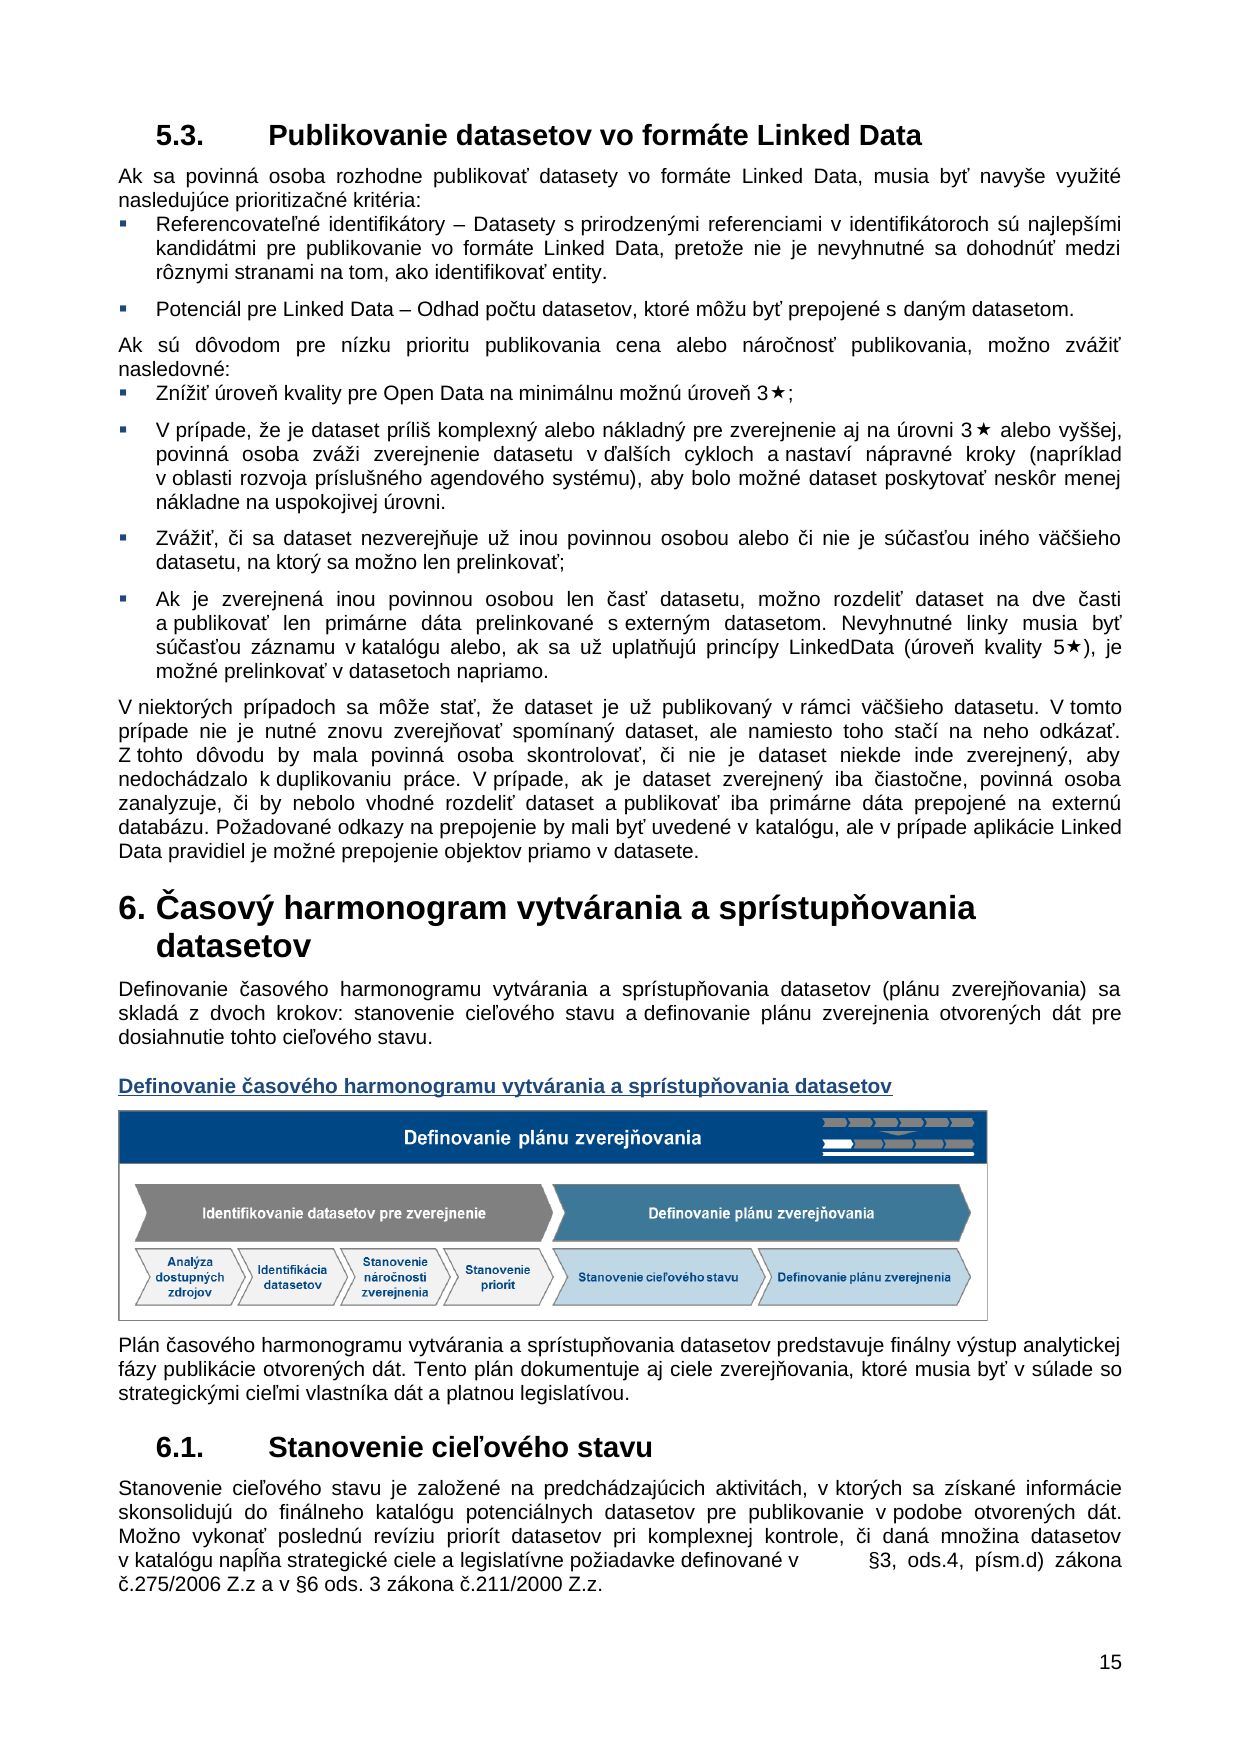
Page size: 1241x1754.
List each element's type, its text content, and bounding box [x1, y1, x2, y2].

picture [118, 1110, 988, 1321]
text Znížiť úroveň kvality pre Open Data na minimálnu možnú úroveň 3; [118, 381, 1122, 405]
text Ak sa povinná osoba rozhodne publikovať datasety vo formáte Linked Data, musia byť navyše využité nasledujúce prioritizačné kritéria: [118, 164, 1122, 212]
list Potenciál pre Linked Data – Odhad počtu datasetov, ktoré môžu byť prepojené s daným datasetom. [118, 297, 1122, 321]
text Stanovenie cieľového stavu je založené na predchádzajúcich aktivitách, v ktorých sa získané informácie skonsolidujú do finálneho katalógu potenciálnych datasetov pre publikovanie v podobe otvorených dát. Možno vykonať poslednú revíziu priorít datasetov pri komplexnej kontrole, či daná množina datasetov v katalógu napĺňa strategické ciele a legislatívne požiadavke definované v §3, ods.4, písm.d) zákona č.275/2006 Z.z a v §6 ods. 3 zákona č.211/2000 Z.z. [118, 1476, 1122, 1596]
text V niektorých prípadoch sa môže stať, že dataset je už publikovaný v rámci väčšieho datasetu. V tomto prípade nie je nutné znovu zverejňovať spomínaný dataset, ale namiesto toho stačí na neho odkázať. Z tohto dôvodu by mala povinná osoba skontrolovať, či nie je dataset niekde inde zverejnený, aby nedochádzalo k duplikovaniu práce. V prípade, ak je dataset zverejnený iba čiastočne, povinná osoba zanalyzuje, či by nebolo vhodné rozdeliť dataset a publikovať iba primárne dáta prepojené na externú databázu. Požadované odkazy na prepojenie by mali byť uvedené v katalógu, ale v prípade aplikácie Linked Data pravidiel je možné prepojenie objektov priamo v datasete. [118, 695, 1122, 863]
text Definovanie časového harmonogramu vytvárania a sprístupňovania datasetov [118, 1074, 1122, 1098]
subtitle Stanovenie cieľového stavu [156, 1430, 1122, 1463]
text Definovanie časového harmonogramu vytvárania a sprístupňovania datasetov (plánu zverejňovania) sa skladá z dvoch krokov: stanovenie cieľového stavu a definovanie plánu zverejnenia otvorených dát pre dosiahnutie tohto cieľového stavu. [118, 977, 1122, 1049]
list Referencovateľné identifikátory – Datasety s prirodzenými referenciami v identifikátoroch sú najlepšími kandidátmi pre publikovanie vo formáte Linked Data, pretože nie je nevyhnutné sa dohodnúť medzi rôznymi stranami na tom, ako identifikovať entity. [118, 212, 1122, 284]
text Ak sú dôvodom pre nízku prioritu publikovania cena alebo náročnosť publikovania, možno zvážiť nasledovné: [118, 333, 1122, 381]
text V prípade, že je dataset príliš komplexný alebo nákladný pre zverejnenie aj na úrovni 3 alebo vyššej, povinná osoba zváži zverejnenie datasetu v ďalších cykloch a nastaví nápravné kroky (napríklad v oblasti rozvoja príslušného agendového systému), aby bolo možné dataset poskytovať neskôr menej nákladne na uspokojivej úrovni. [118, 418, 1122, 513]
list Zvážiť, či sa dataset nezverejňuje už inou povinnou osobou alebo či nie je súčasťou iného väčšieho datasetu, na ktorý sa možno len prelinkovať; [118, 526, 1122, 574]
subtitle Časový harmonogram vytvárania a sprístupňovania datasetov [118, 888, 1122, 965]
text Plán časového harmonogramu vytvárania a sprístupňovania datasetov predstavuje finálny výstup analytickej fázy publikácie otvorených dát. Tento plán dokumentuje aj ciele zverejňovania, ktoré musia byť v súlade so strategickými cieľmi vlastníka dát a platnou legislatívou. [118, 1333, 1122, 1405]
list Ak je zverejnená inou povinnou osobou len časť datasetu, možno rozdeliť dataset na dve časti a publikovať len primárne dáta prelinkované s externým datasetom. Nevyhnutné linky musia byť súčasťou záznamu v katalógu alebo, ak sa už uplatňujú princípy LinkedData (úroveň kvality 5), je možné prelinkovať v datasetoch napriamo. [118, 587, 1122, 683]
subtitle Publikovanie datasetov vo formáte Linked Data [156, 118, 1122, 152]
